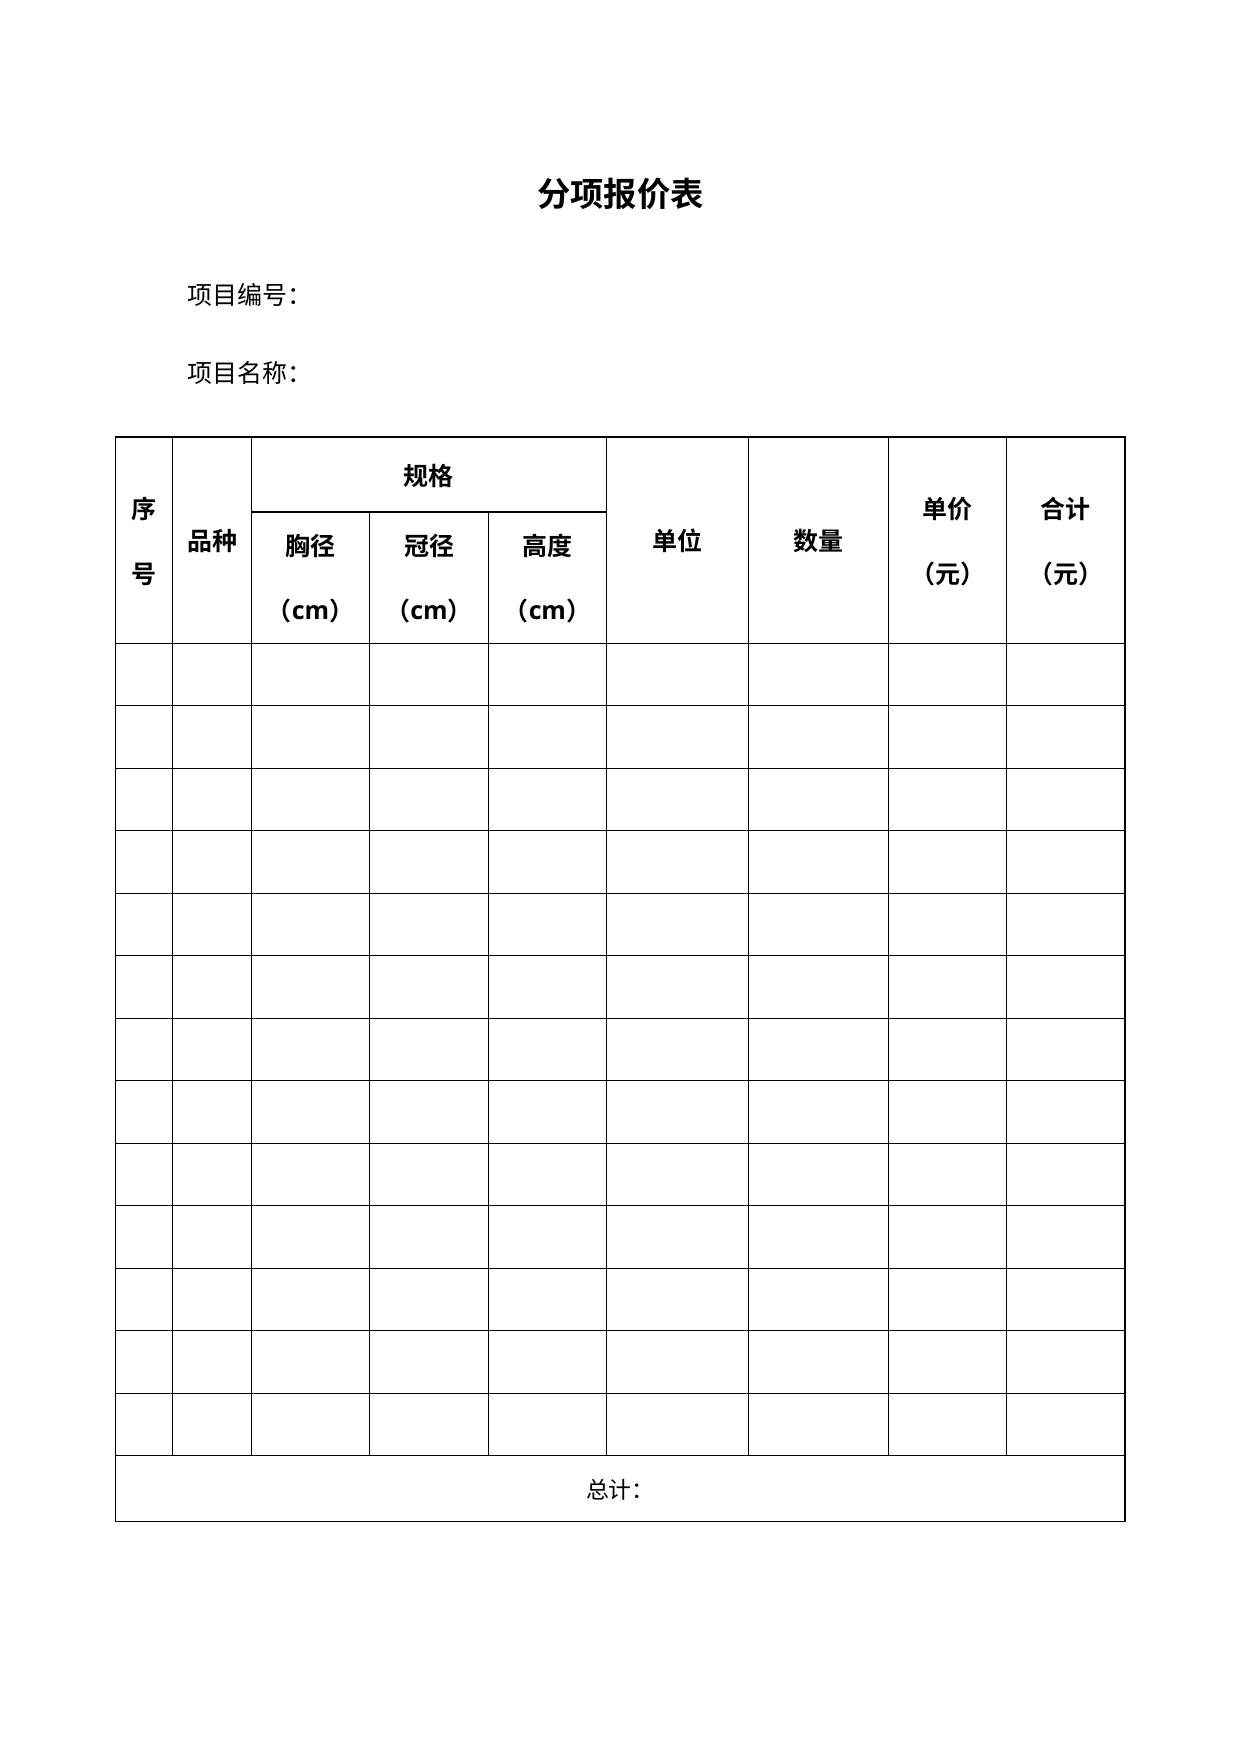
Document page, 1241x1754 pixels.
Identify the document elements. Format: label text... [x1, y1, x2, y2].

table_cell [252, 956, 369, 1017]
table_cell [116, 1019, 172, 1080]
table_cell [889, 1206, 1006, 1267]
table_cell [173, 769, 251, 830]
table_cell [607, 1081, 748, 1142]
table_cell [173, 1269, 251, 1330]
table_cell [370, 706, 488, 767]
table_cell [116, 1206, 172, 1267]
table_cell [607, 956, 748, 1017]
text 项目名称： [187, 339, 1053, 404]
table_cell [749, 1394, 888, 1455]
table_cell [607, 894, 748, 955]
table_cell [489, 894, 606, 955]
table_cell [116, 706, 172, 767]
table_header 序号 [116, 438, 172, 642]
table_cell [607, 769, 748, 830]
table_cell [1007, 1206, 1124, 1267]
table_cell [173, 894, 251, 955]
table_cell [252, 644, 369, 705]
table_cell [1007, 894, 1124, 955]
table_cell [489, 1081, 606, 1142]
table_cell [1007, 1394, 1124, 1455]
table_cell [889, 1144, 1006, 1205]
table_cell [749, 1144, 888, 1205]
table_cell [889, 769, 1006, 830]
table_cell [370, 894, 488, 955]
table_cell [173, 831, 251, 892]
table_cell [370, 956, 488, 1017]
table_cell [489, 1144, 606, 1205]
table_cell [116, 644, 172, 705]
table_cell [1007, 1269, 1124, 1330]
table_cell [252, 1269, 369, 1330]
table_cell [749, 1081, 888, 1142]
table_cell [116, 1081, 172, 1142]
table_cell [116, 1269, 172, 1330]
table_cell [116, 1144, 172, 1205]
subtitle 分项报价表 [187, 160, 1053, 225]
table_cell [489, 644, 606, 705]
table_cell [749, 644, 888, 705]
table_cell [252, 1206, 369, 1267]
table_cell [489, 1019, 606, 1080]
table_cell [116, 1331, 172, 1392]
table_cell [489, 831, 606, 892]
table_cell [116, 956, 172, 1017]
table_cell [116, 894, 172, 955]
table_cell [252, 831, 369, 892]
table_cell [116, 831, 172, 892]
text 项目编号： [187, 261, 1053, 326]
table_cell [607, 644, 748, 705]
table_cell [607, 1206, 748, 1267]
table_cell [749, 769, 888, 830]
table_cell [1007, 706, 1124, 767]
table_cell [252, 1081, 369, 1142]
table_cell [749, 1269, 888, 1330]
table_cell [607, 831, 748, 892]
table_cell [889, 1269, 1006, 1330]
table_cell [370, 644, 488, 705]
table_cell [749, 1206, 888, 1267]
table_cell [370, 1394, 488, 1455]
table_cell [889, 1331, 1006, 1392]
table_header 单价（元） [889, 438, 1006, 642]
table_cell [749, 956, 888, 1017]
table_header 单位 [607, 438, 748, 642]
table_cell [1007, 1081, 1124, 1142]
table_cell [252, 1331, 369, 1392]
table_cell [1007, 644, 1124, 705]
table_cell [173, 1394, 251, 1455]
table_cell [173, 1019, 251, 1080]
table_cell [370, 769, 488, 830]
table_cell [252, 1019, 369, 1080]
table_header 品种 [173, 438, 251, 642]
table_cell [173, 1206, 251, 1267]
table_cell [173, 644, 251, 705]
table_cell [889, 644, 1006, 705]
table_cell [749, 1331, 888, 1392]
table_cell [489, 1206, 606, 1267]
table_cell [489, 706, 606, 767]
table_cell [889, 894, 1006, 955]
table_cell [252, 894, 369, 955]
table_cell [370, 831, 488, 892]
table_cell [607, 1019, 748, 1080]
table_cell [889, 706, 1006, 767]
table_cell [116, 769, 172, 830]
table_cell 冠径（cm） [370, 513, 488, 642]
table_cell [489, 956, 606, 1017]
table_cell [889, 956, 1006, 1017]
table_cell [370, 1269, 488, 1330]
table_cell [252, 1394, 369, 1455]
table_cell [489, 1331, 606, 1392]
table_cell [1007, 831, 1124, 892]
table_cell 总计： [116, 1456, 1124, 1521]
table_cell [489, 1269, 606, 1330]
table_cell [252, 1144, 369, 1205]
table_cell 高度（cm） [489, 513, 606, 642]
table_cell [489, 1394, 606, 1455]
table_cell 胸径（cm） [252, 513, 369, 642]
table_cell [370, 1144, 488, 1205]
table_cell [889, 1019, 1006, 1080]
table_cell [1007, 1144, 1124, 1205]
table_cell [370, 1331, 488, 1392]
table_cell [252, 769, 369, 830]
table_cell [252, 706, 369, 767]
table_cell [607, 1144, 748, 1205]
table_cell [749, 1019, 888, 1080]
table_cell [607, 1331, 748, 1392]
table_cell [370, 1206, 488, 1267]
table_cell [370, 1081, 488, 1142]
table_header 规格 [252, 438, 606, 511]
table_header 合计（元） [1007, 438, 1124, 642]
table_cell [173, 1081, 251, 1142]
table_cell [607, 706, 748, 767]
table_cell [173, 956, 251, 1017]
table_cell [489, 769, 606, 830]
table_cell [1007, 1331, 1124, 1392]
table_cell [1007, 956, 1124, 1017]
table_cell [370, 1019, 488, 1080]
table_cell [889, 1394, 1006, 1455]
table_cell [889, 1081, 1006, 1142]
table_cell [607, 1269, 748, 1330]
table_cell [173, 706, 251, 767]
table_cell [749, 894, 888, 955]
table_cell [607, 1394, 748, 1455]
table_header 数量 [749, 438, 888, 642]
table_cell [116, 1394, 172, 1455]
table_cell [1007, 769, 1124, 830]
table_cell [173, 1331, 251, 1392]
table_cell [889, 831, 1006, 892]
table_cell [749, 831, 888, 892]
table_cell [749, 706, 888, 767]
table_cell [1007, 1019, 1124, 1080]
table_cell [173, 1144, 251, 1205]
